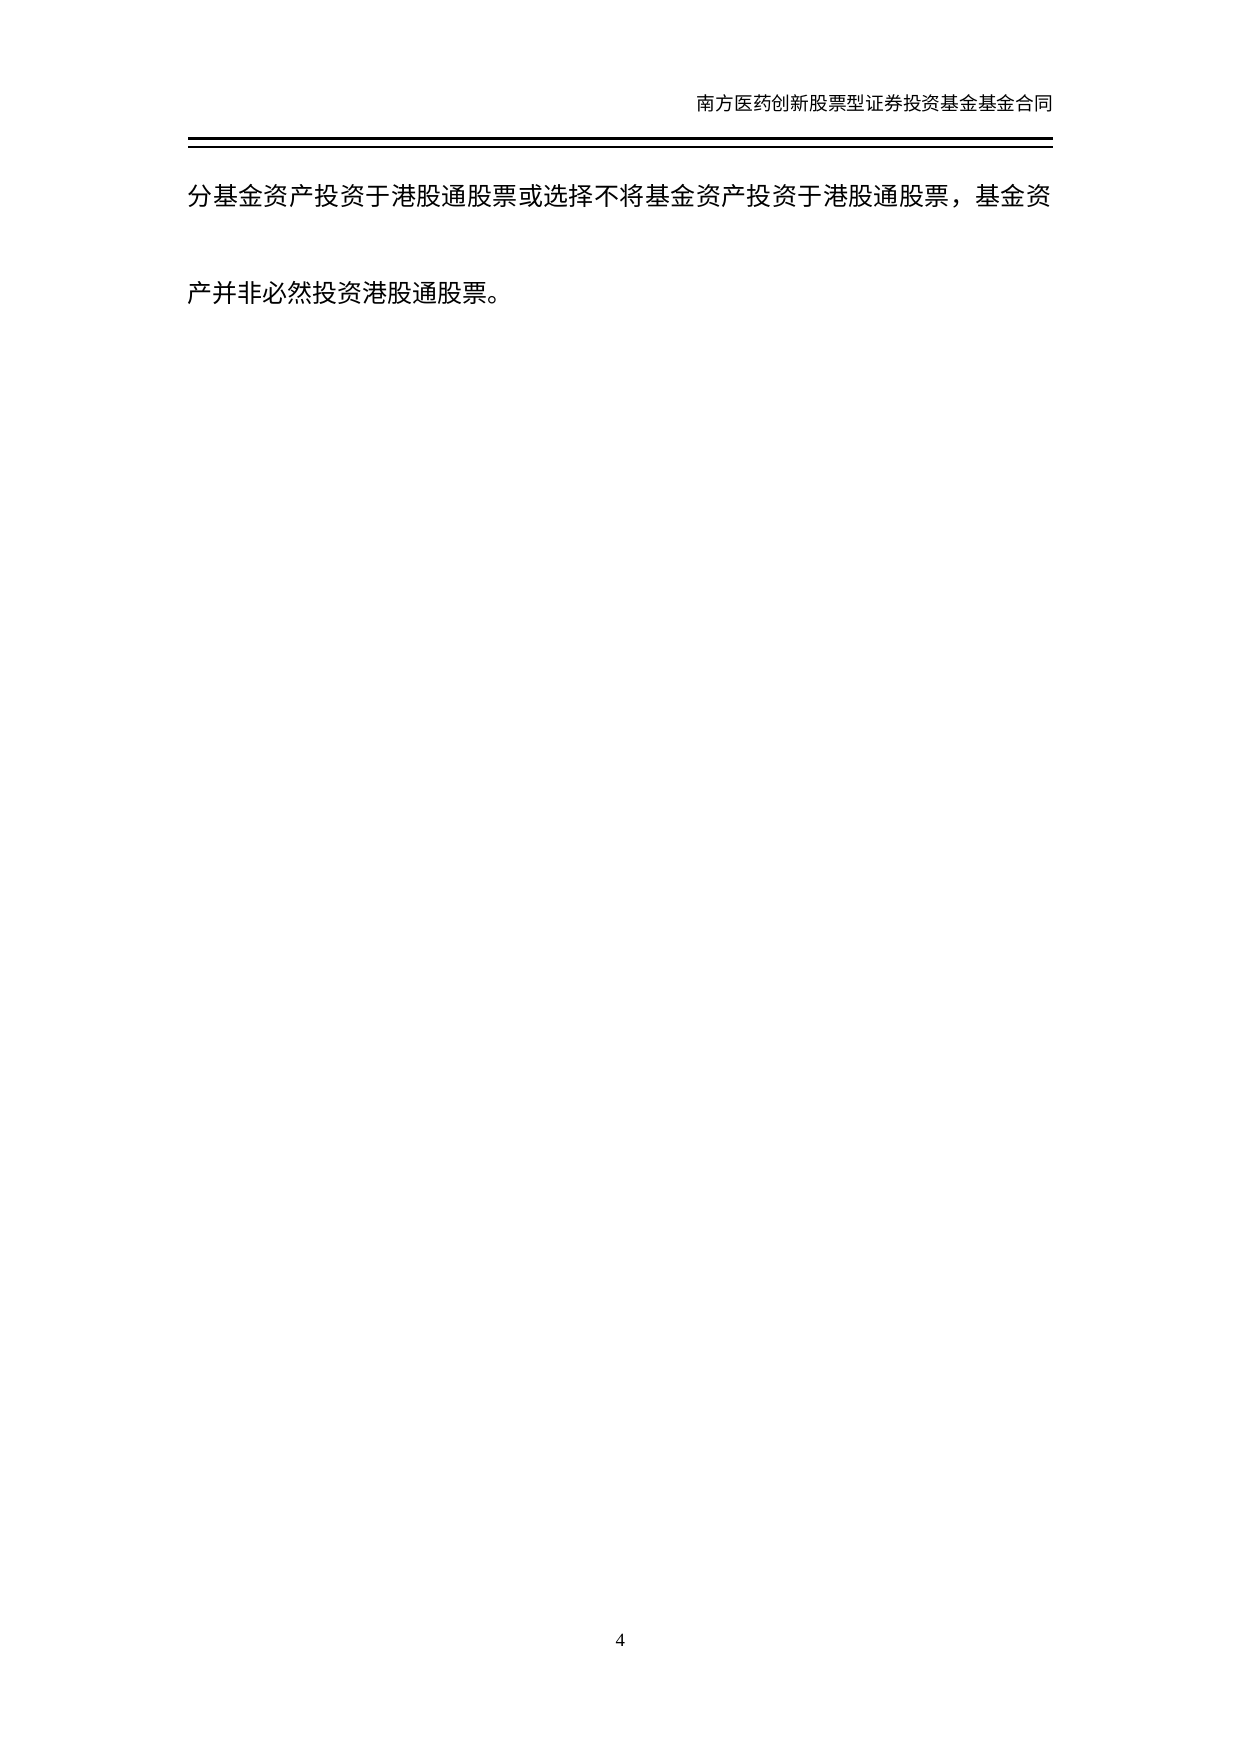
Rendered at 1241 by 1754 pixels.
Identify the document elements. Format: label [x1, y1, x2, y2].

list [187, 162, 1053, 324]
